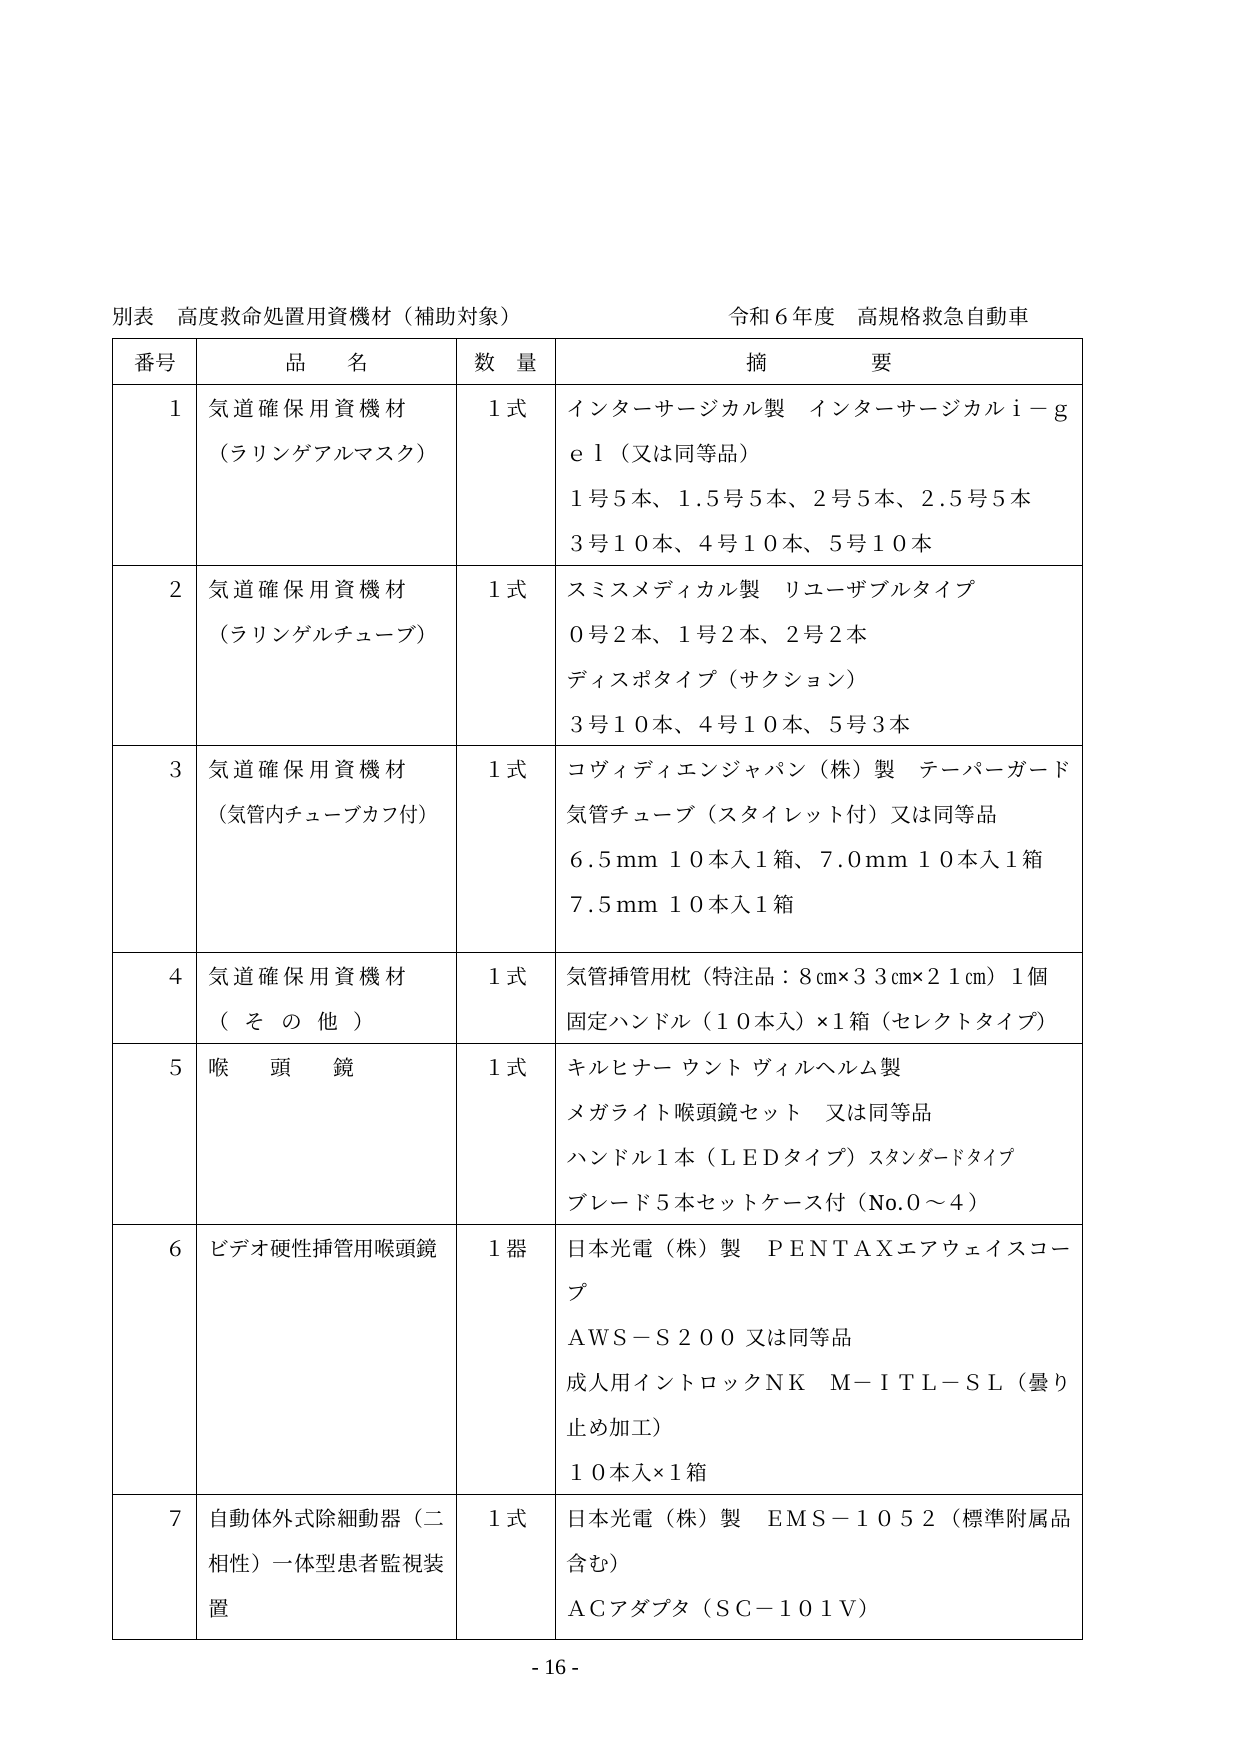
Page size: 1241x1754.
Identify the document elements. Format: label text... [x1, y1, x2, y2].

table_cell ５ [113, 1044, 196, 1223]
table_cell ２ [113, 566, 196, 745]
table_cell １式 [457, 385, 555, 565]
table_header 品 名 [197, 339, 456, 384]
table_cell 喉頭鏡 [197, 1044, 456, 1223]
table_header 摘 要 [556, 339, 1082, 384]
table_cell キルヒナー ウント ヴィルヘルム製 メガライト喉頭鏡セット 又は同等品 ハンドル１本（ＬＥＤタイプ）スタンダードタイプ ブレード５本セットケース付（No.０～４） [556, 1044, 1082, 1223]
table_cell 日本光電（株）製 ＰＥＮＴＡＸエアウェイスコープ ＡＷＳ－Ｓ２００ 又は同等品 成人用イントロックＮＫ Ｍ－ＩＴＬ－ＳＬ（曇り止め加工） １０本入×１箱 [556, 1225, 1082, 1494]
text 別表 高度救命処置用資機材（補助対象） 令和６年度 高規格救急自動車 [112, 293, 1083, 338]
table_cell １式 [457, 746, 555, 952]
table_cell 気道確保用資機材 （その他） [197, 953, 456, 1043]
table_cell １式 [457, 566, 555, 745]
table_cell ４ [113, 953, 196, 1043]
table_cell スミスメディカル製 リユーザブルタイプ ０号２本、１号２本、２号２本 ディスポタイプ（サクション） ３号１０本、４号１０本、５号３本 [556, 566, 1082, 745]
table_cell 気道確保用資機材 （気管内チューブカフ付） [197, 746, 456, 952]
table_cell ７ [113, 1495, 196, 1639]
table_cell １式 [457, 953, 555, 1043]
table_cell ビデオ硬性挿管用喉頭鏡 [197, 1225, 456, 1494]
table_cell ３ [113, 746, 196, 952]
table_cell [556, 1495, 1082, 1639]
table_cell １式 [457, 1495, 555, 1639]
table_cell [197, 1495, 456, 1639]
table_cell １式 [457, 1044, 555, 1223]
table_cell コヴィディエンジャパン（株）製 テーパーガード気管チューブ（スタイレット付）又は同等品 ６.５ｍｍ １０本入１箱、７.０ｍｍ １０本入１箱 ７.５ｍｍ １０本入１箱 [556, 746, 1082, 952]
table_cell １ [113, 385, 196, 565]
table_cell 気管挿管用枕（特注品：８㎝×３３㎝×２１㎝）１個 固定ハンドル（１０本入）×１箱（セレクトタイプ） [556, 953, 1082, 1043]
table_cell １器 [457, 1225, 555, 1494]
table_cell インターサージカル製 インターサージカルｉ－ｇｅｌ（又は同等品） １号５本、１.５号５本、２号５本、２.５号５本 ３号１０本、４号１０本、５号１０本 [556, 385, 1082, 565]
table_header 番号 [113, 339, 196, 384]
table_cell 気道確保用資機材 （ラリンゲアルマスク） [197, 385, 456, 565]
table_cell 気道確保用資機材 （ラリンゲルチューブ） [197, 566, 456, 745]
table_header 数 量 [457, 339, 555, 384]
table_cell ６ [113, 1225, 196, 1494]
